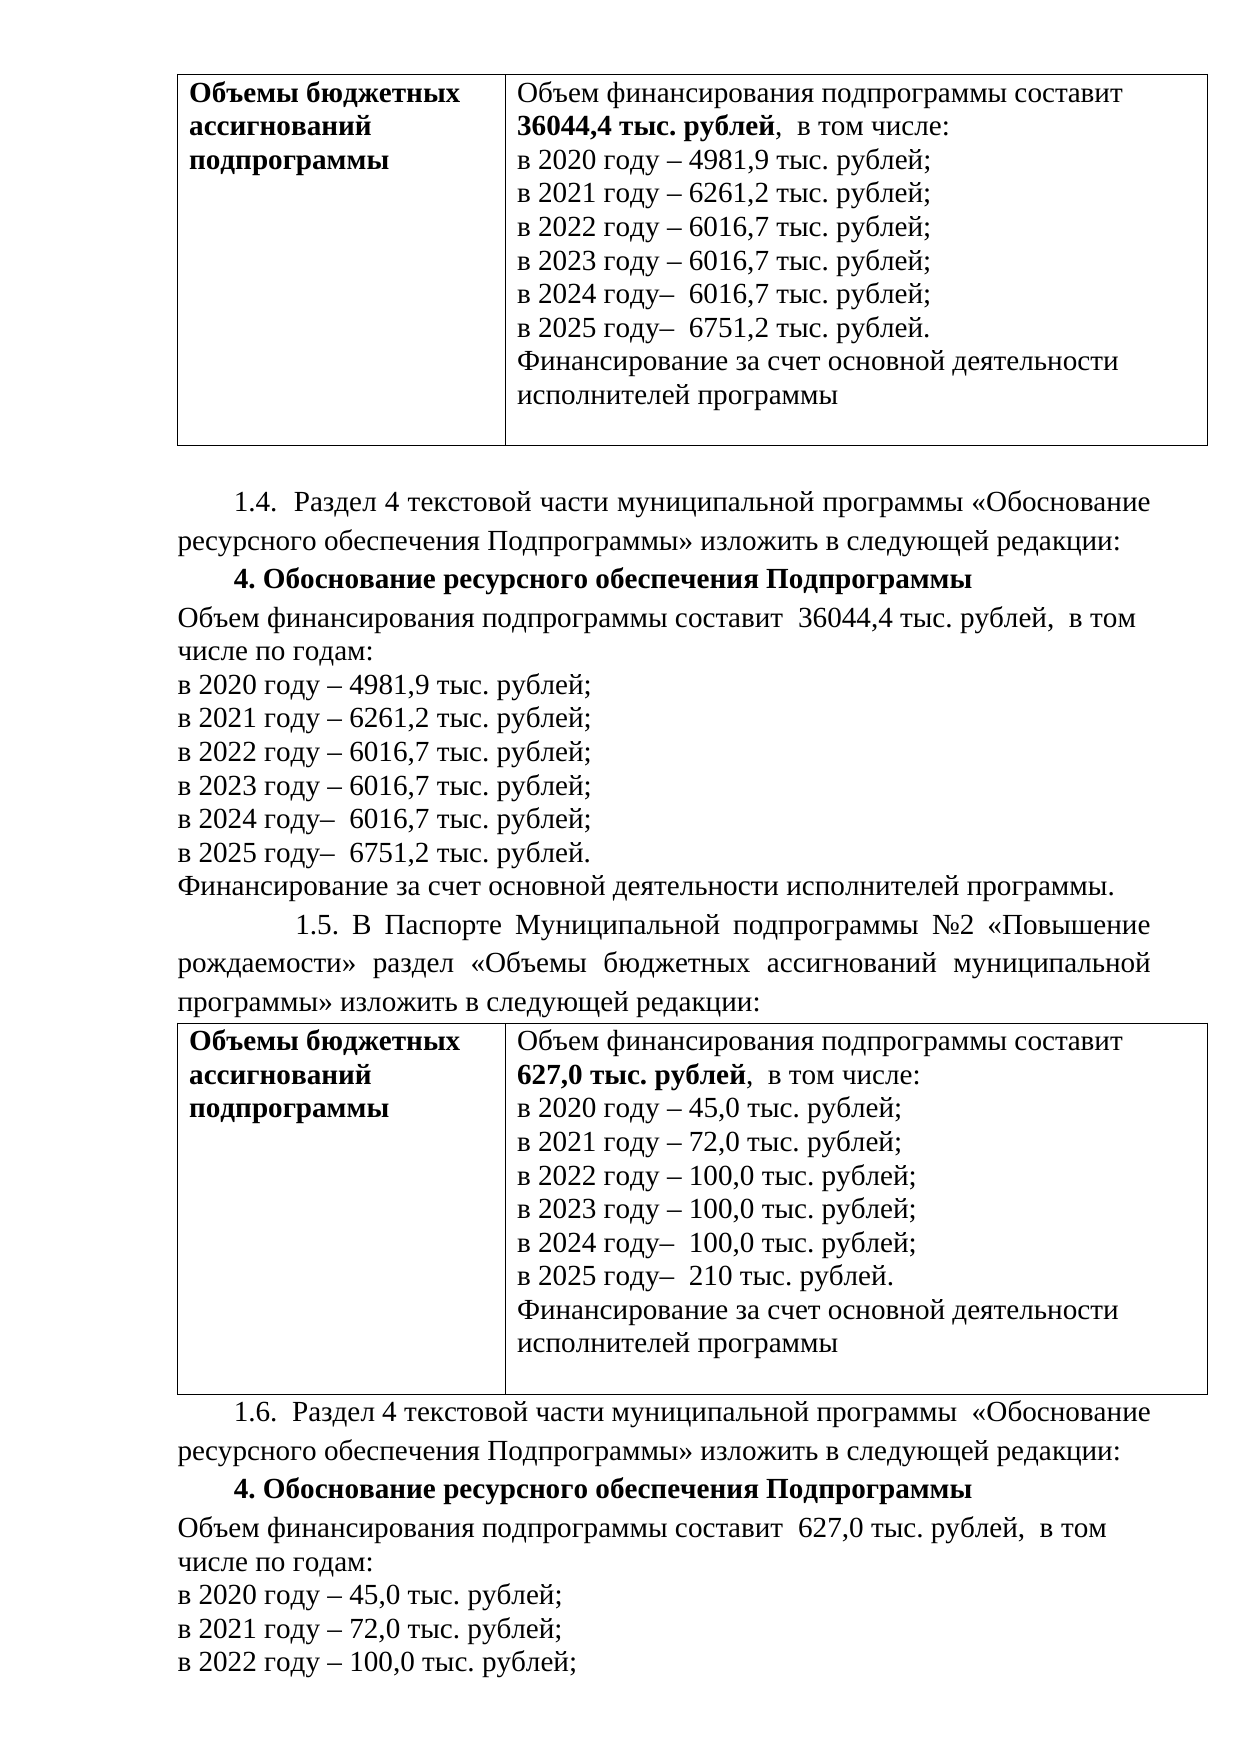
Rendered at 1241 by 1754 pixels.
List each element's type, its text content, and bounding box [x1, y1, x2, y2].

table_header Объем финансирования подпрограммы составит 36044,4 тыс. рублей, в том числе: в 2020 году – 4981,9 тыс. рублей; в 2021 году – 6261,2 тыс. рублей; в 2022 году – 6016,7 тыс. рублей; в 2023 году – 6016,7 тыс. рублей; в 2024 году– 6016,7 тыс. рублей; в 2025 году– 6751,2 тыс. рублей. Финансирование за счет основной деятельности исполнителей программы [506, 75, 1207, 445]
table_header Объемы бюджетных ассигнований подпрограммы [178, 75, 505, 445]
text 1.4. Раздел 4 текстовой части муниципальной программы «Обоснование ресурсного обеспечения Подпрограммы» изложить в следующей редакции: [177, 484, 1152, 556]
text в 2022 году – 6016,7 тыс. рублей; [177, 734, 1152, 768]
table_header Объем финансирования подпрограммы составит 627,0 тыс. рублей, в том числе: в 2020 году – 45,0 тыс. рублей; в 2021 году – 72,0 тыс. рублей; в 2022 году – 100,0 тыс. рублей; в 2023 году – 100,0 тыс. рублей; в 2024 году– 100,0 тыс. рублей; в 2025 году– 210 тыс. рублей. Финансирование за счет основной деятельности исполнителей программы [506, 1024, 1207, 1393]
text в 2023 году – 6016,7 тыс. рублей; [177, 768, 1152, 801]
text в 2025 году– 6751,2 тыс. рублей. [177, 835, 1152, 868]
text в 2021 году – 6261,2 тыс. рублей; [177, 701, 1152, 734]
table_header Объемы бюджетных ассигнований подпрограммы [178, 1024, 505, 1393]
text в 2024 году– 6016,7 тыс. рублей; [177, 801, 1152, 835]
text в 2021 году – 72,0 тыс. рублей; [177, 1611, 1152, 1644]
text 4. Обоснование ресурсного обеспечения Подпрограммы [177, 561, 1152, 595]
text в 2020 году – 4981,9 тыс. рублей; [177, 667, 1152, 701]
text Финансирование за счет основной деятельности исполнителей программы. [177, 868, 1152, 902]
text 4. Обоснование ресурсного обеспечения Подпрограммы [177, 1472, 1152, 1505]
text в 2020 году – 45,0 тыс. рублей; [177, 1577, 1152, 1611]
text Объем финансирования подпрограммы составит 627,0 тыс. рублей, в том числе по годам: [177, 1510, 1152, 1577]
text Объем финансирования подпрограммы составит 36044,4 тыс. рублей, в том числе по годам: [177, 600, 1152, 667]
text 1.6. Раздел 4 текстовой части муниципальной программы «Обоснование ресурсного обеспечения Подпрограммы» изложить в следующей редакции: [177, 1395, 1152, 1467]
text 1.5. В Паспорте Муниципальной подпрограммы №2 «Повышение рождаемости» раздел «Объемы бюджетных ассигнований муниципальной программы» изложить в следующей редакции: [177, 907, 1152, 1017]
text в 2022 году – 100,0 тыс. рублей; [177, 1644, 1152, 1678]
